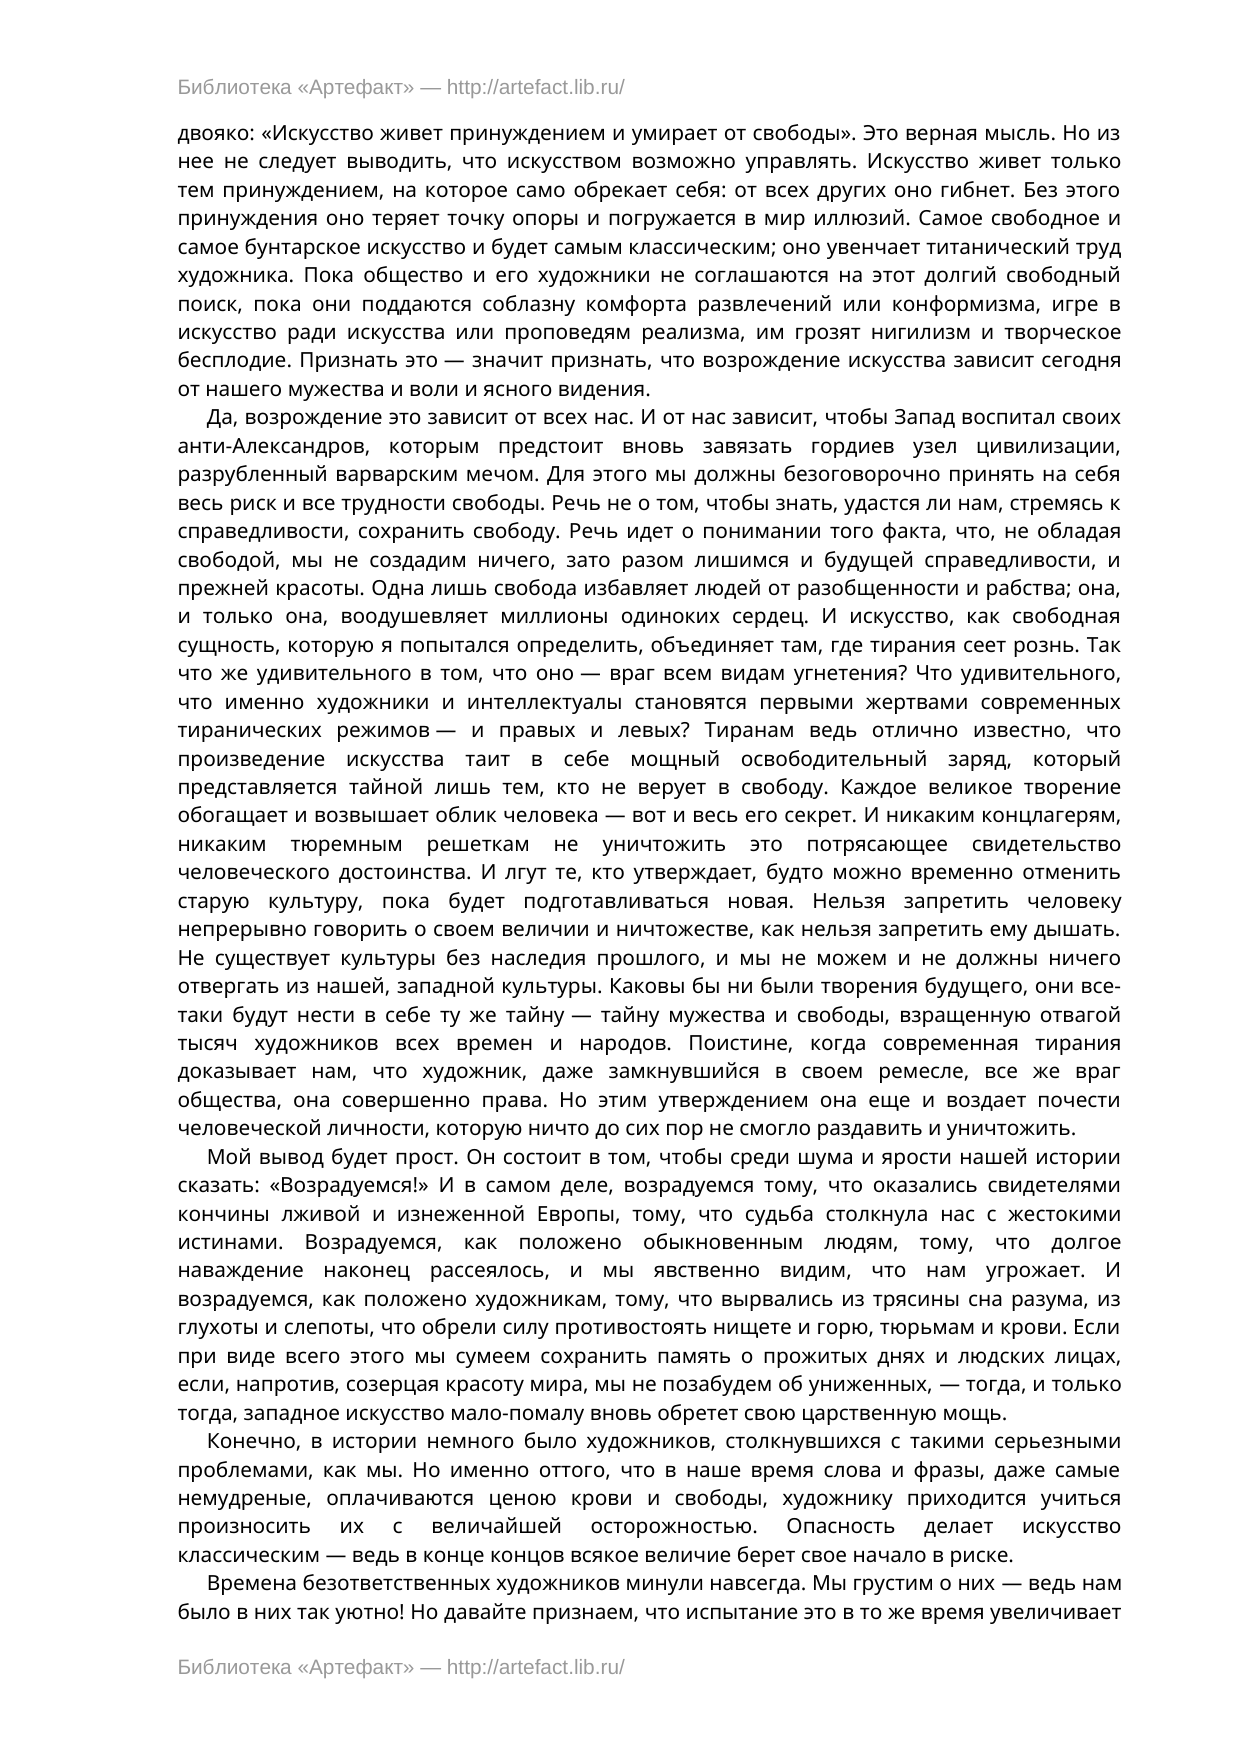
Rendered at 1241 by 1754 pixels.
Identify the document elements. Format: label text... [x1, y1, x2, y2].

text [177, 1568, 1122, 1625]
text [177, 118, 1122, 402]
text Мой вывод будет прост. Он состоит в том, чтобы среди шума и ярости нашей истории сказать: «Возрадуемся!» И в самом деле, возрадуемся тому, что оказались свидетелями кончины лживой и изнеженной Европы, тому, что судьба столкнула нас с жестокими истинами. Возрадуемся, как положено обыкновенным людям, тому, что долгое наваждение наконец рассеялось, и мы явственно видим, что нам угрожает. И возрадуемся, как положено художникам, тому, что вырвались из трясины сна разума, из глухоты и слепоты, что обрели силу противостоять нищете и горю, тюрьмам и крови. Если при виде всего этого мы сумеем сохранить память о прожитых днях и людских лицах, если, напротив, созерцая красоту мира, мы не позабудем об униженных, — тогда, и только тогда, западное искусство мало-помалу вновь обретет свою царственную мощь. [177, 1142, 1122, 1426]
text Конечно, в истории немного было художников, столкнувшихся с такими серьезными проблемами, как мы. Но именно оттого, что в наше время слова и фразы, даже самые немудреные, оплачиваются ценою крови и свободы, художнику приходится учиться произносить их с величайшей осторожностью. Опасность делает искусство классическим — ведь в конце концов всякое величие берет свое начало в риске. [177, 1426, 1122, 1568]
text Да, возрождение это зависит от всех нас. И от нас зависит, чтобы Запад воспитал своих анти-Александров, которым предстоит вновь завязать гордиев узел цивилизации, разрубленный варварским мечом. Для этого мы должны безоговорочно принять на себя весь риск и все трудности свободы. Речь не о том, чтобы знать, удастся ли нам, стремясь к справедливости, сохранить свободу. Речь идет о понимании того факта, что, не обладая свободой, мы не создадим ничего, зато разом лишимся и будущей справедливости, и прежней красоты. Одна лишь свобода избавляет людей от разобщенности и рабства; она, и только она, воодушевляет миллионы одиноких сердец. И искусство, как свободная сущность, которую я попытался определить, объединяет там, где тирания сеет рознь. Так что же удивительного в том, что оно — враг всем видам угнетения? Что удивительного, что именно художники и интеллектуалы становятся первыми жертвами современных тиранических режимов — и правых и левых? Тиранам ведь отлично известно, что произведение искусства таит в себе мощный освободительный заряд, который представляется тайной лишь тем, кто не верует в свободу. Каждое великое творение обогащает и возвышает облик человека — вот и весь его секрет. И никаким концлагерям, никаким тюремным решеткам не уничтожить это потрясающее свидетельство человеческого достоинства. И лгут те, кто утверждает, будто можно временно отменить старую культуру, пока будет подготавливаться новая. Нельзя запретить человеку непрерывно говорить о своем величии и ничтожестве, как нельзя запретить ему дышать. Не существует культуры без наследия прошлого, и мы не можем и не должны ничего отвергать из нашей, западной культуры. Каковы бы ни были творения будущего, они все-таки будут нести в себе ту же тайну — тайну мужества и свободы, взращенную отвагой тысяч художников всех времен и народов. Поистине, когда современная тирания доказывает нам, что художник, даже замкнувшийся в своем ремесле, все же враг общества, она совершенно права. Но этим утверждением она еще и воздает почести человеческой личности, которую ничто до сих пор не смогло раздавить и уничтожить. [177, 402, 1122, 1142]
